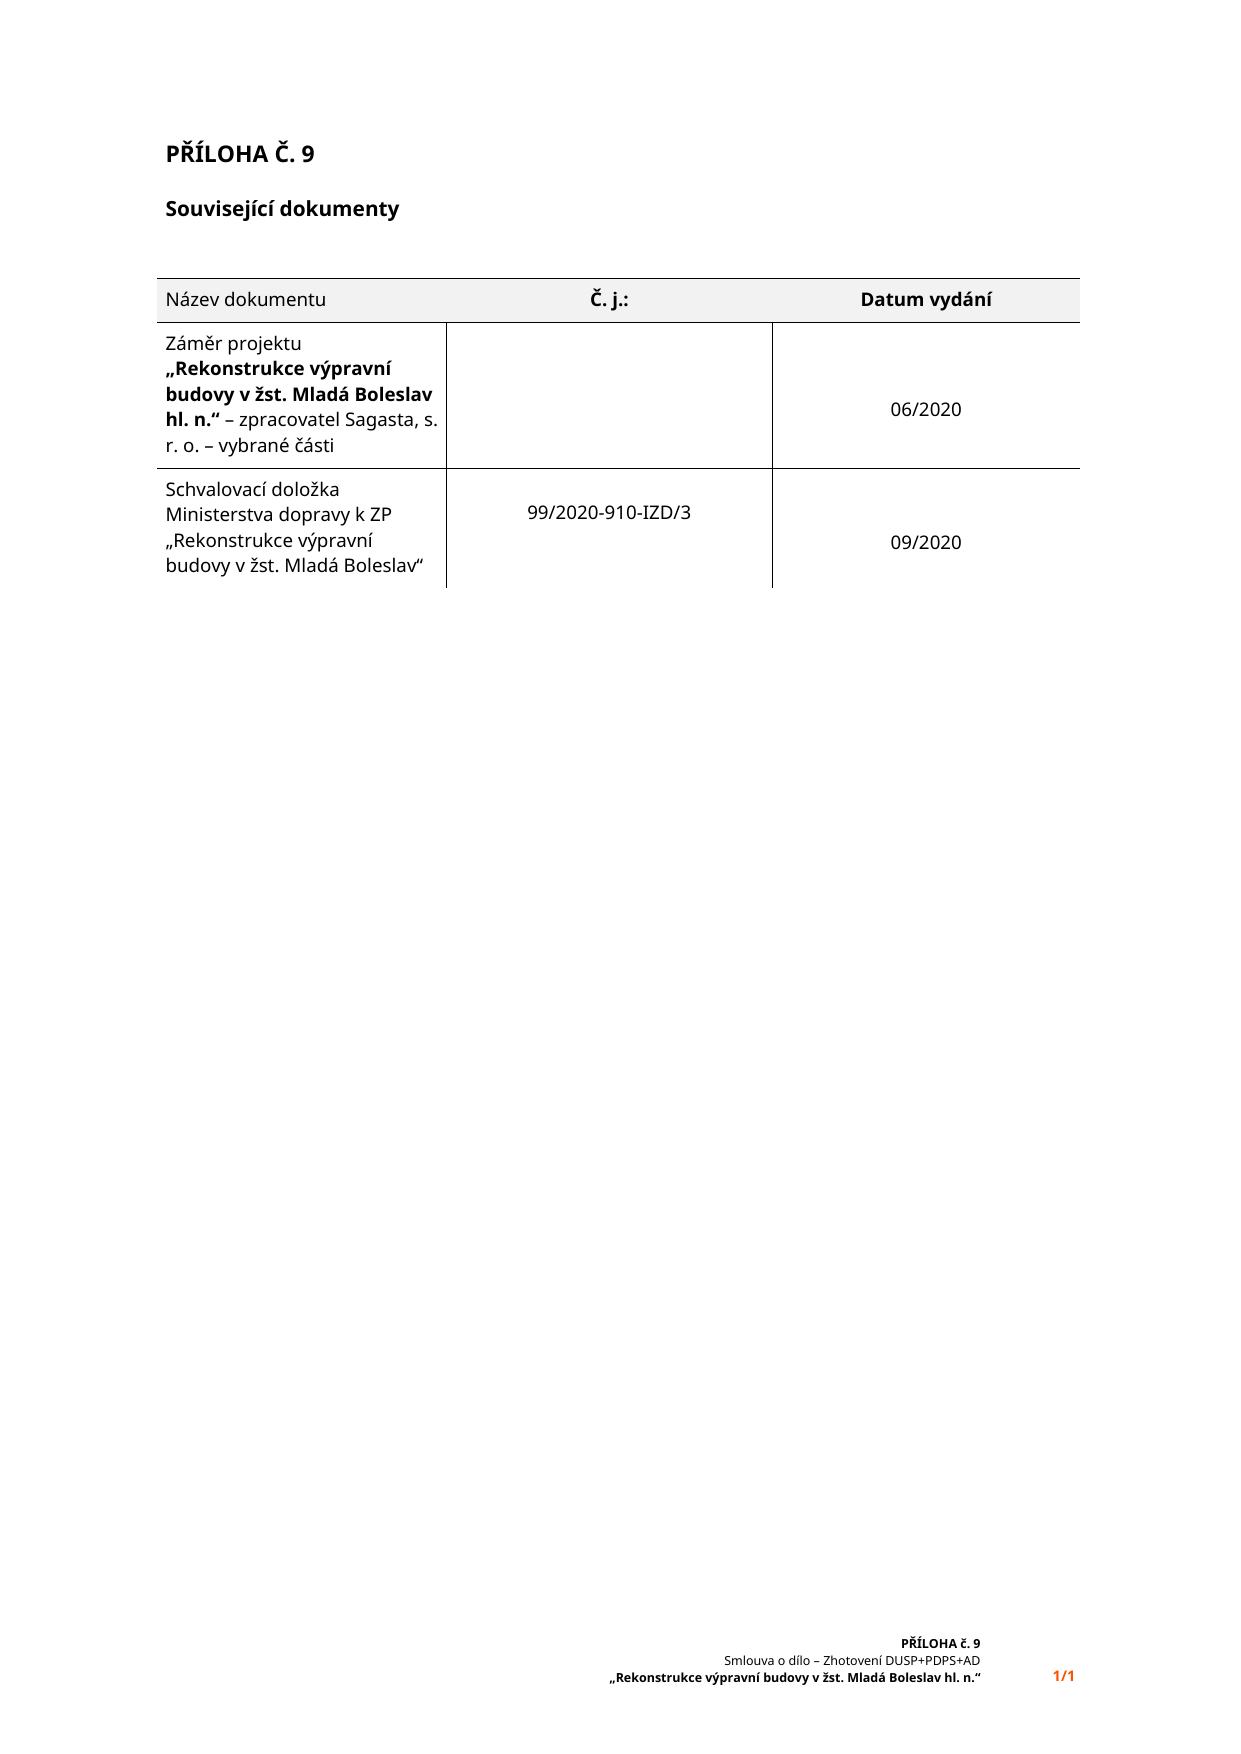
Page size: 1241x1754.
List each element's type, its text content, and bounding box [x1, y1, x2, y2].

table_cell [447, 323, 772, 468]
table_cell Schvalovací doložka Ministerstva dopravy k ZP „Rekonstrukce výpravní budovy v žst. Mladá Boleslav“ [157, 469, 446, 588]
text Příloha č. 9 [165, 138, 1075, 170]
table_header Č. j.: [446, 279, 772, 322]
table_cell Záměr projektu „Rekonstrukce výpravní budovy v žst. Mladá Boleslav hl. n.“ – zpracovatel Sagasta, s. r. o. – vybrané části [157, 323, 446, 468]
table_header Datum vydání [772, 279, 1080, 322]
text Související dokumenty [165, 194, 1075, 222]
table_header Název dokumentu [157, 279, 446, 322]
table_cell 09/2020 [773, 469, 1080, 588]
table_cell 99/2020-910-IZD/3 [447, 469, 772, 588]
table_cell 06/2020 [773, 323, 1080, 468]
